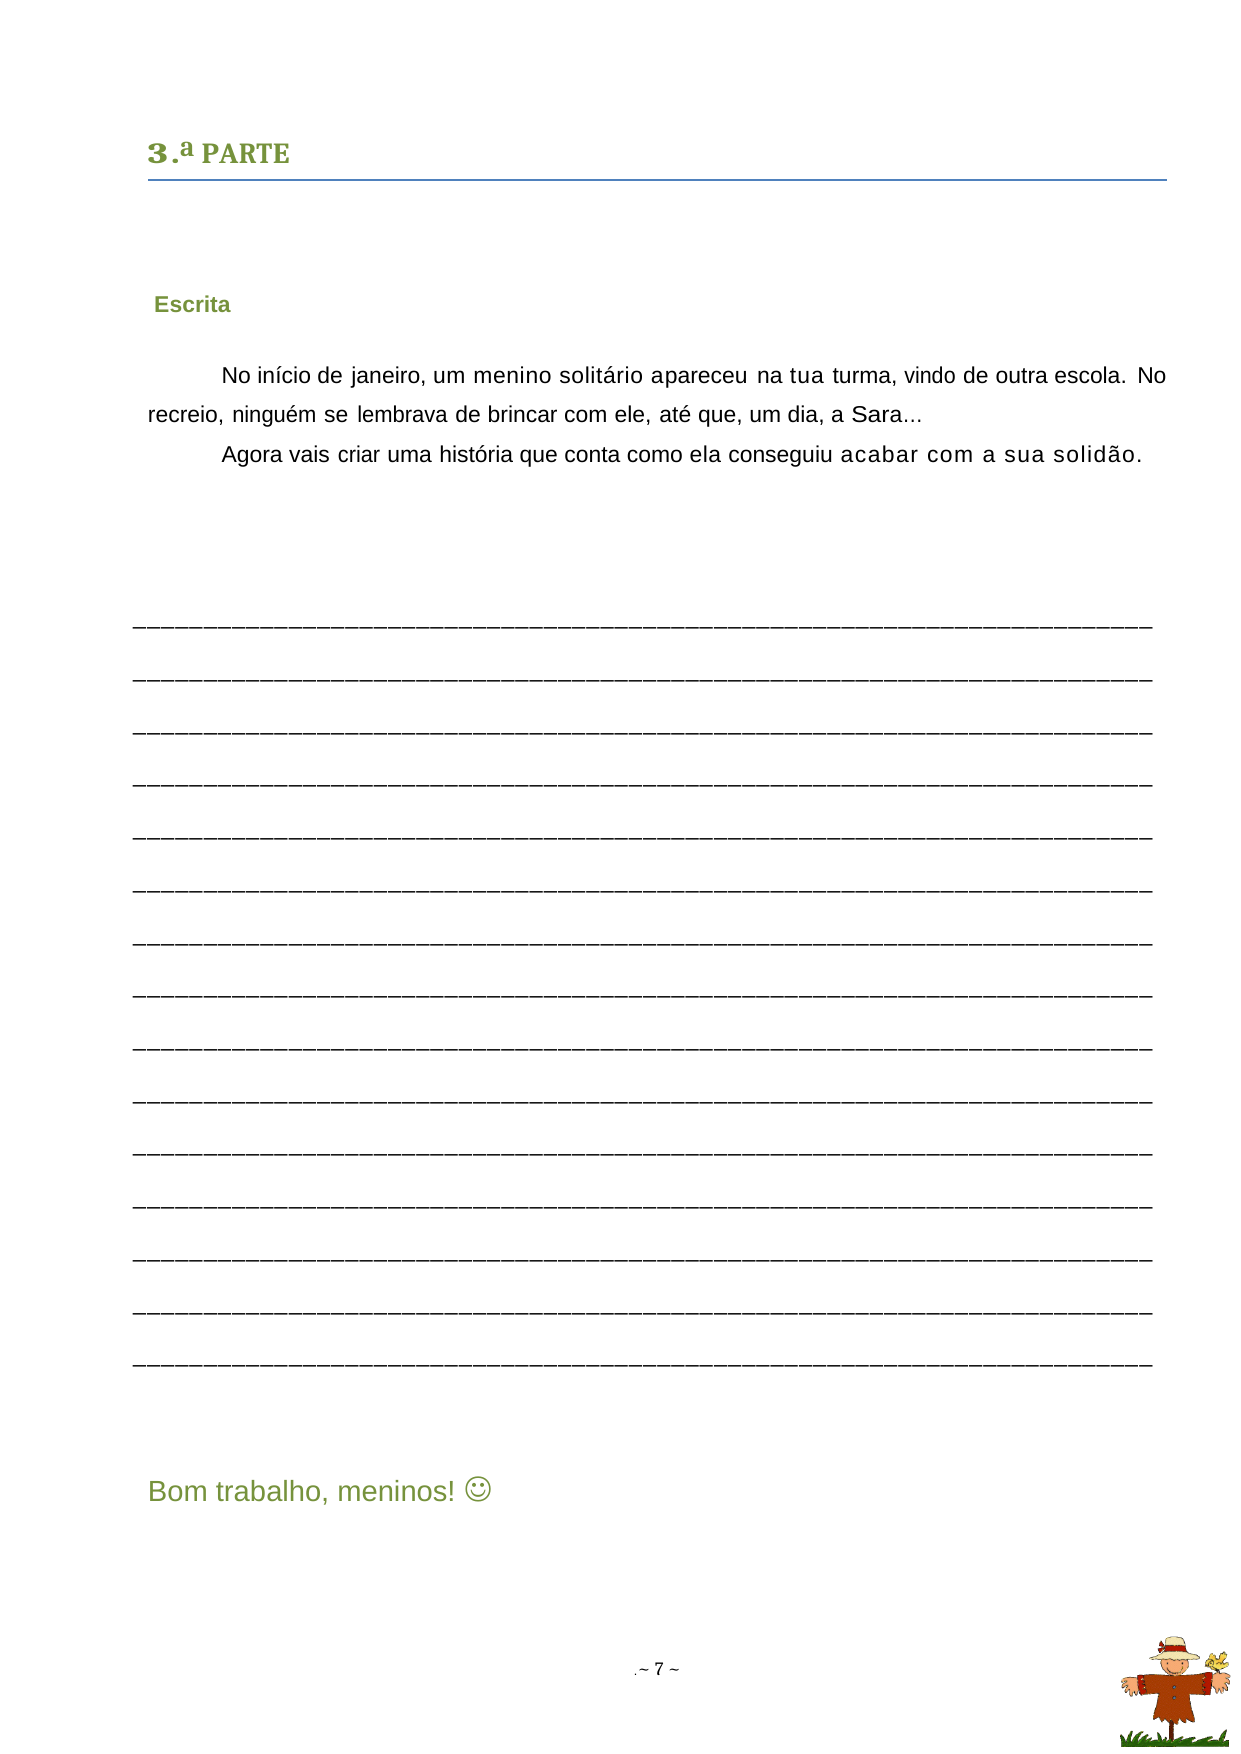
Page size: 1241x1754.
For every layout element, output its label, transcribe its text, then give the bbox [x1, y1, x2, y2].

title 3 .a PARTE [148, 130, 1167, 179]
text Escrita [148, 296, 1167, 317]
picture [1118, 1632, 1237, 1751]
text Bom trabalho, meninos! [148, 1474, 1167, 1509]
text No início de janeiro, um menino solitário apareceu na tua turma, vindo de outra escola. No recreio, ninguém se lembrava de brincar com ele, até que, um dia, a Sara… [148, 362, 1167, 428]
text Agora vais criar uma história que conta como ela conseguiu acabar com a sua solidão. [148, 441, 1167, 467]
text ________________________________________________________________________________________________________________________________________________________________________________________________________________________________________________________________________________________________________________________________________________________________________________________________________________________________________________________________________________________________________________________________________________________________________________________________________________________________________________________________________________________________________________________________________________________________________________________________________________________________________________________________________________________________________________________________________________________________________________________________________________________________________________________________________________________________________________________ [133, 603, 1167, 1367]
